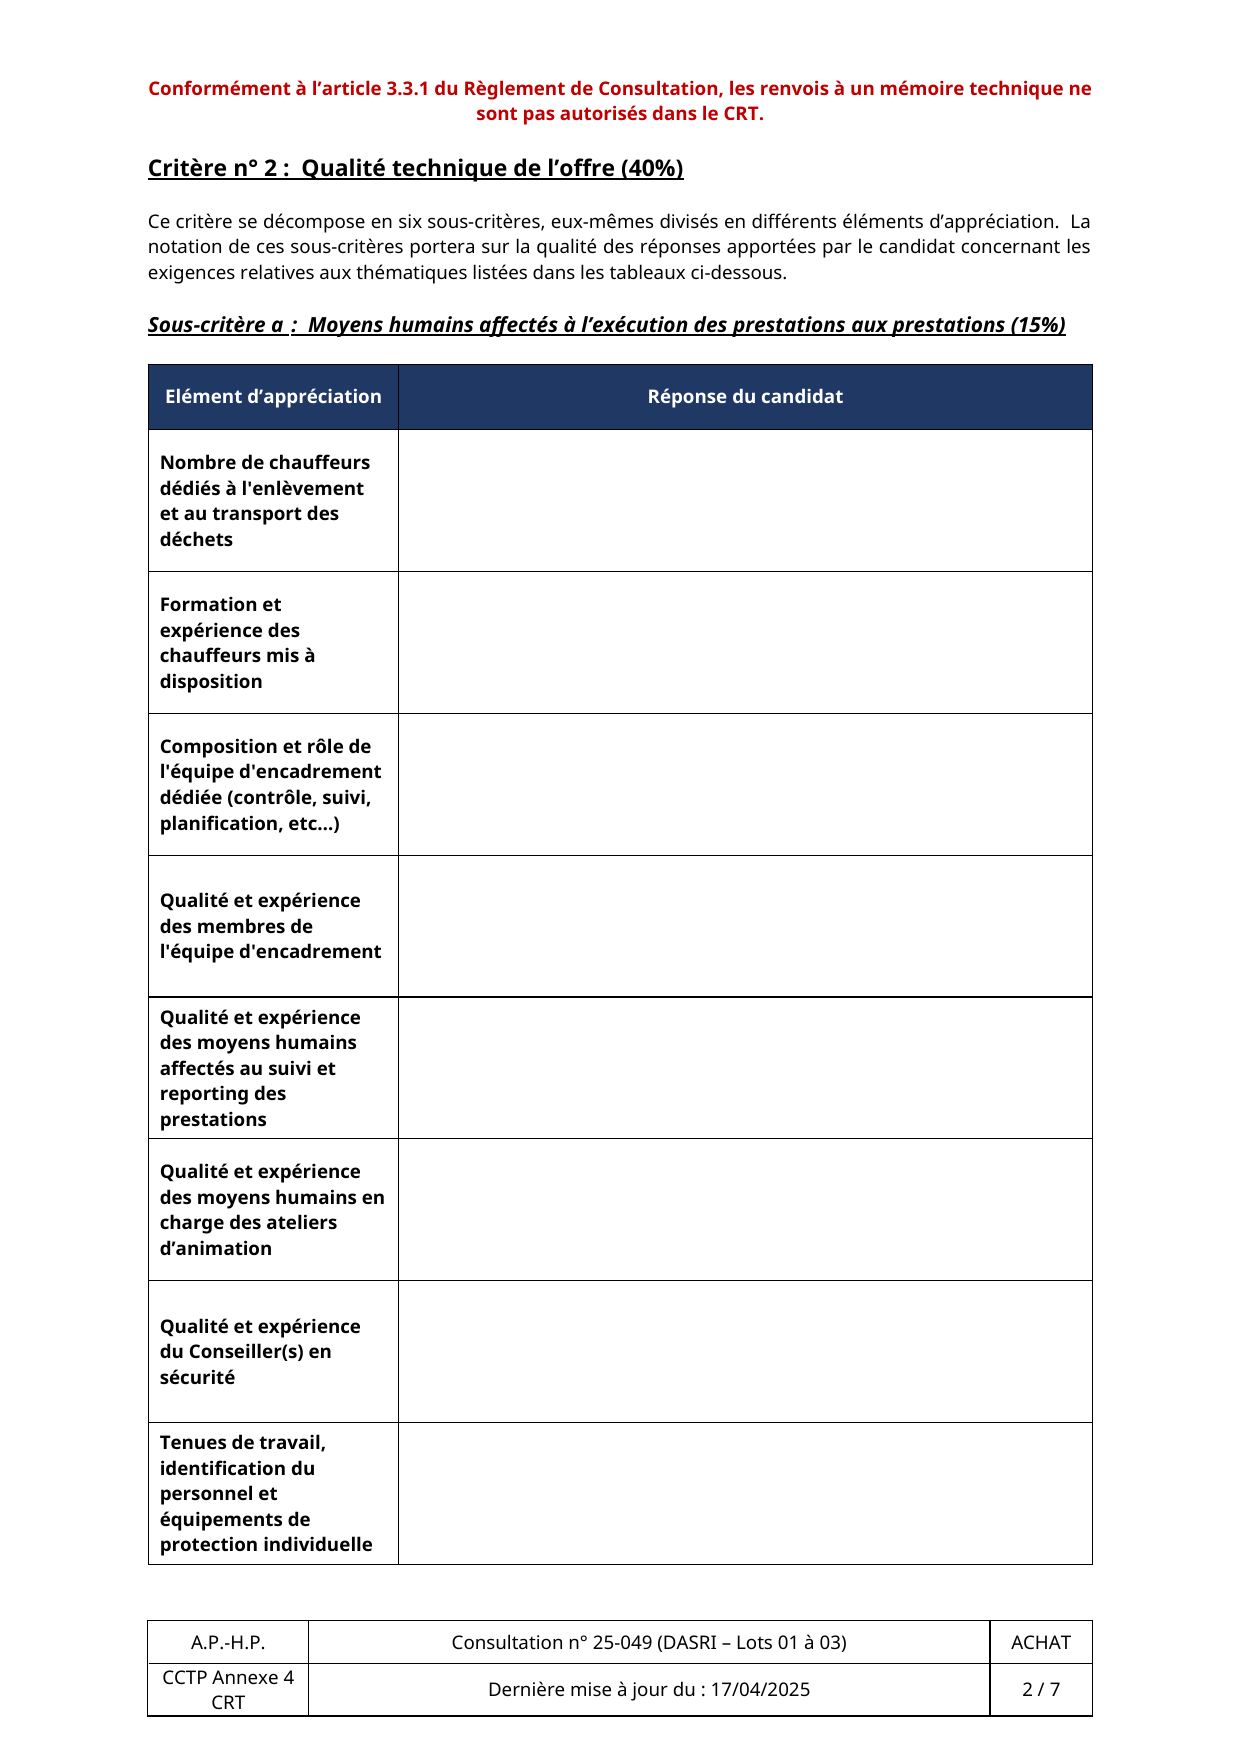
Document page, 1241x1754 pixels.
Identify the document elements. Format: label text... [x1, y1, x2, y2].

table_cell Qualité et expérience des moyens humains affectés au suivi et reporting des prestations [149, 998, 398, 1138]
text Ce critère se décompose en six sous-critères, eux-mêmes divisés en différents éléments d’appréciation. La notation de ces sous-critères portera sur la qualité des réponses apportées par le candidat concernant les exigences relatives aux thématiques listées dans les tableaux ci-dessous. [148, 208, 1092, 285]
table_cell [399, 998, 1092, 1138]
table_cell [399, 430, 1092, 571]
table_cell [399, 714, 1092, 855]
table_cell Qualité et expérience des moyens humains en charge des ateliers d’animation [149, 1139, 398, 1280]
table_header Réponse du candidat [399, 365, 1092, 429]
table_header Elément d’appréciation [149, 365, 398, 429]
table_cell Tenues de travail, identification du personnel et équipements de protection individuelle [149, 1423, 398, 1563]
table_cell Qualité et expérience des membres de l'équipe d'encadrement [149, 856, 398, 996]
text Sous-critère a : Moyens humains affectés à l’exécution des prestations aux prestations (15%) [148, 310, 1092, 339]
table_cell [399, 1423, 1092, 1563]
table_cell Qualité et expérience du Conseiller(s) en sécurité [149, 1281, 398, 1422]
table_cell Composition et rôle de l'équipe d'encadrement dédiée (contrôle, suivi, planification, etc…) [149, 714, 398, 855]
table_cell Formation et expérience des chauffeurs mis à disposition [149, 572, 398, 713]
table_cell [399, 572, 1092, 713]
table_cell [399, 856, 1092, 996]
table_cell Nombre de chauffeurs dédiés à l'enlèvement et au transport des déchets [149, 430, 398, 571]
text Critère n° 2 : Qualité technique de l’offre (40%) [148, 152, 1092, 183]
table_cell [399, 1139, 1092, 1280]
table_cell [399, 1281, 1092, 1422]
